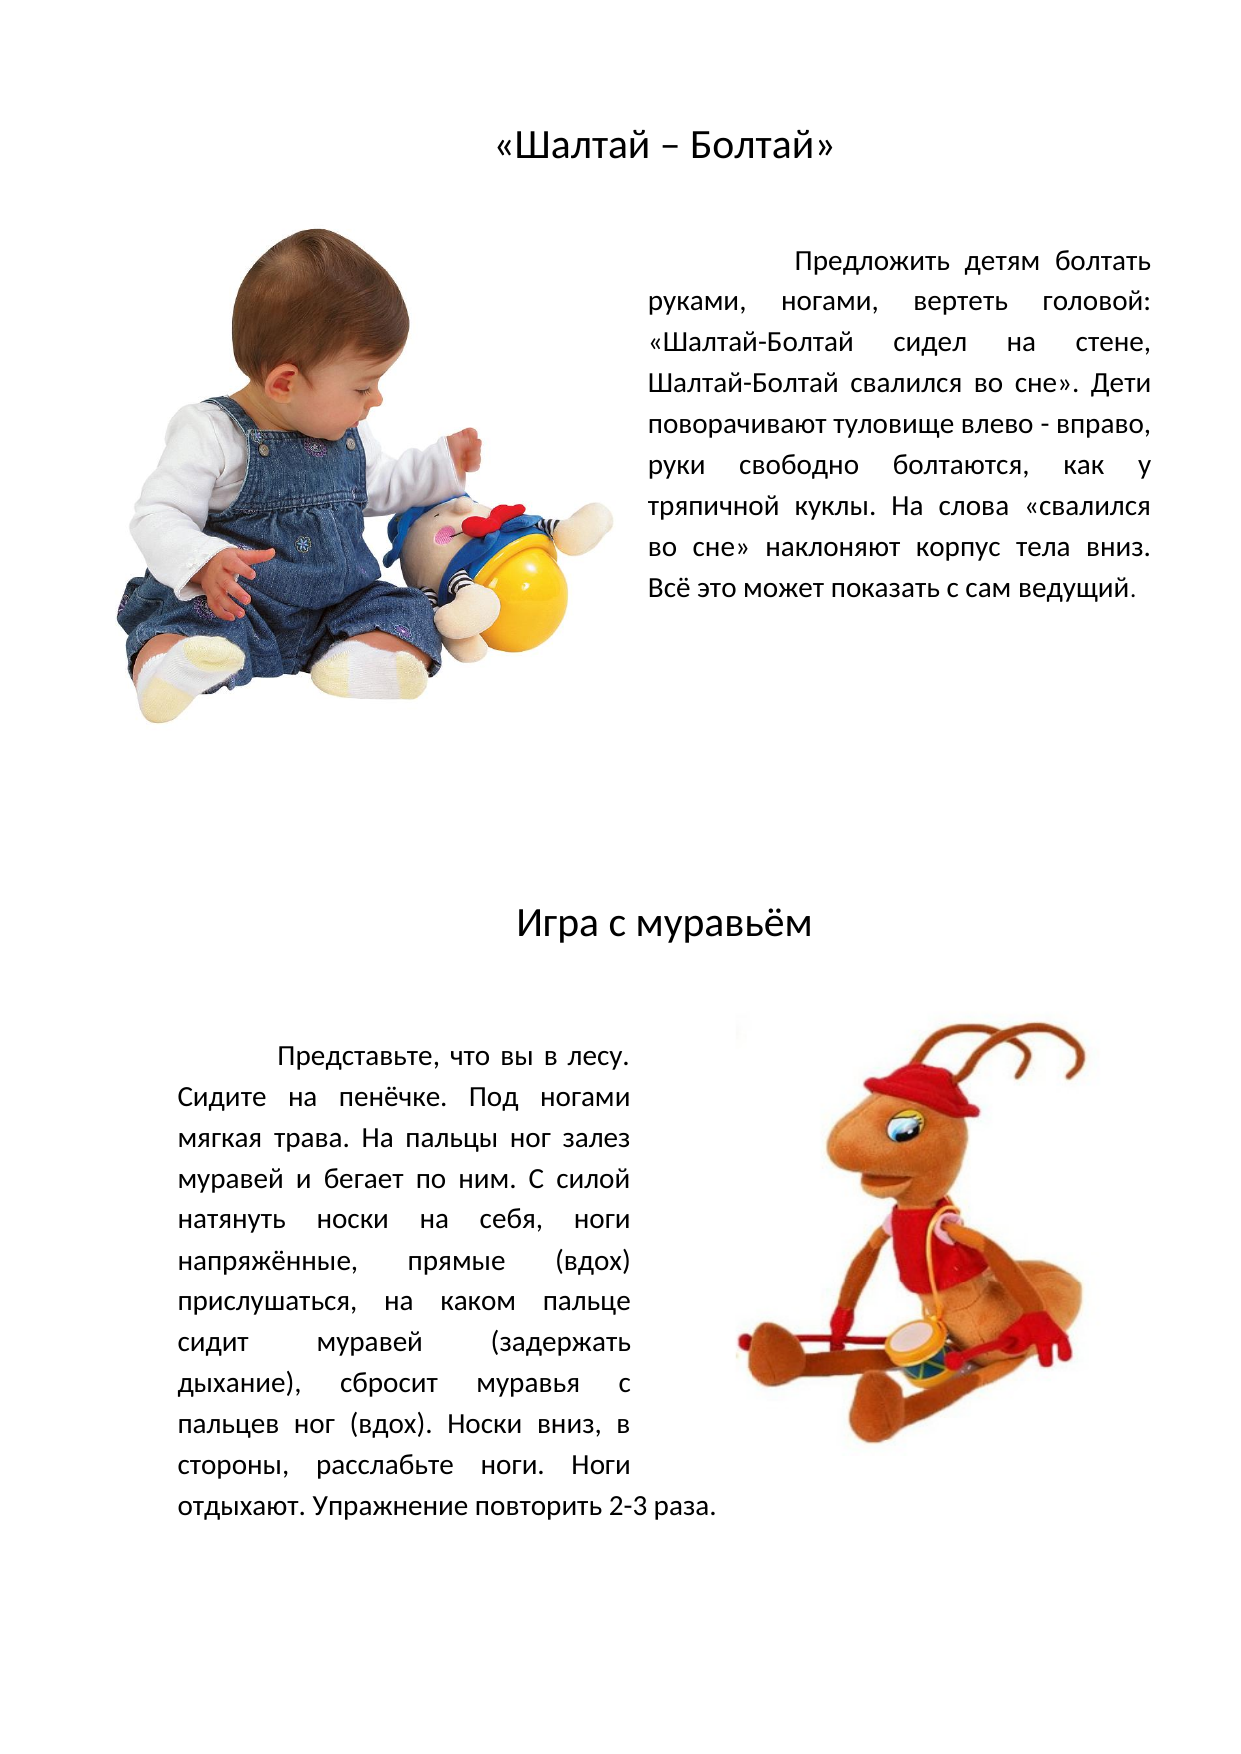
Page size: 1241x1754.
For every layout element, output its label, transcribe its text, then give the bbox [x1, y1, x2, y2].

text Игра с муравьём [177, 896, 1152, 947]
picture [104, 208, 629, 741]
text Предложить детям болтать руками, ногами, вертеть головой: «Шалтай-Болтай сидел на стене, Шалтай-Болтай свалился во сне». Дети поворачивают туловище влево - вправо, руки свободно болтаются, как у тряпичной куклы. На слова «свалился во сне» наклоняют корпус тела вниз. Всё это может показать с сам ведущий. [629, 242, 1152, 605]
picture [649, 993, 1185, 1456]
text «Шалтай – Болтай» [177, 118, 1152, 169]
